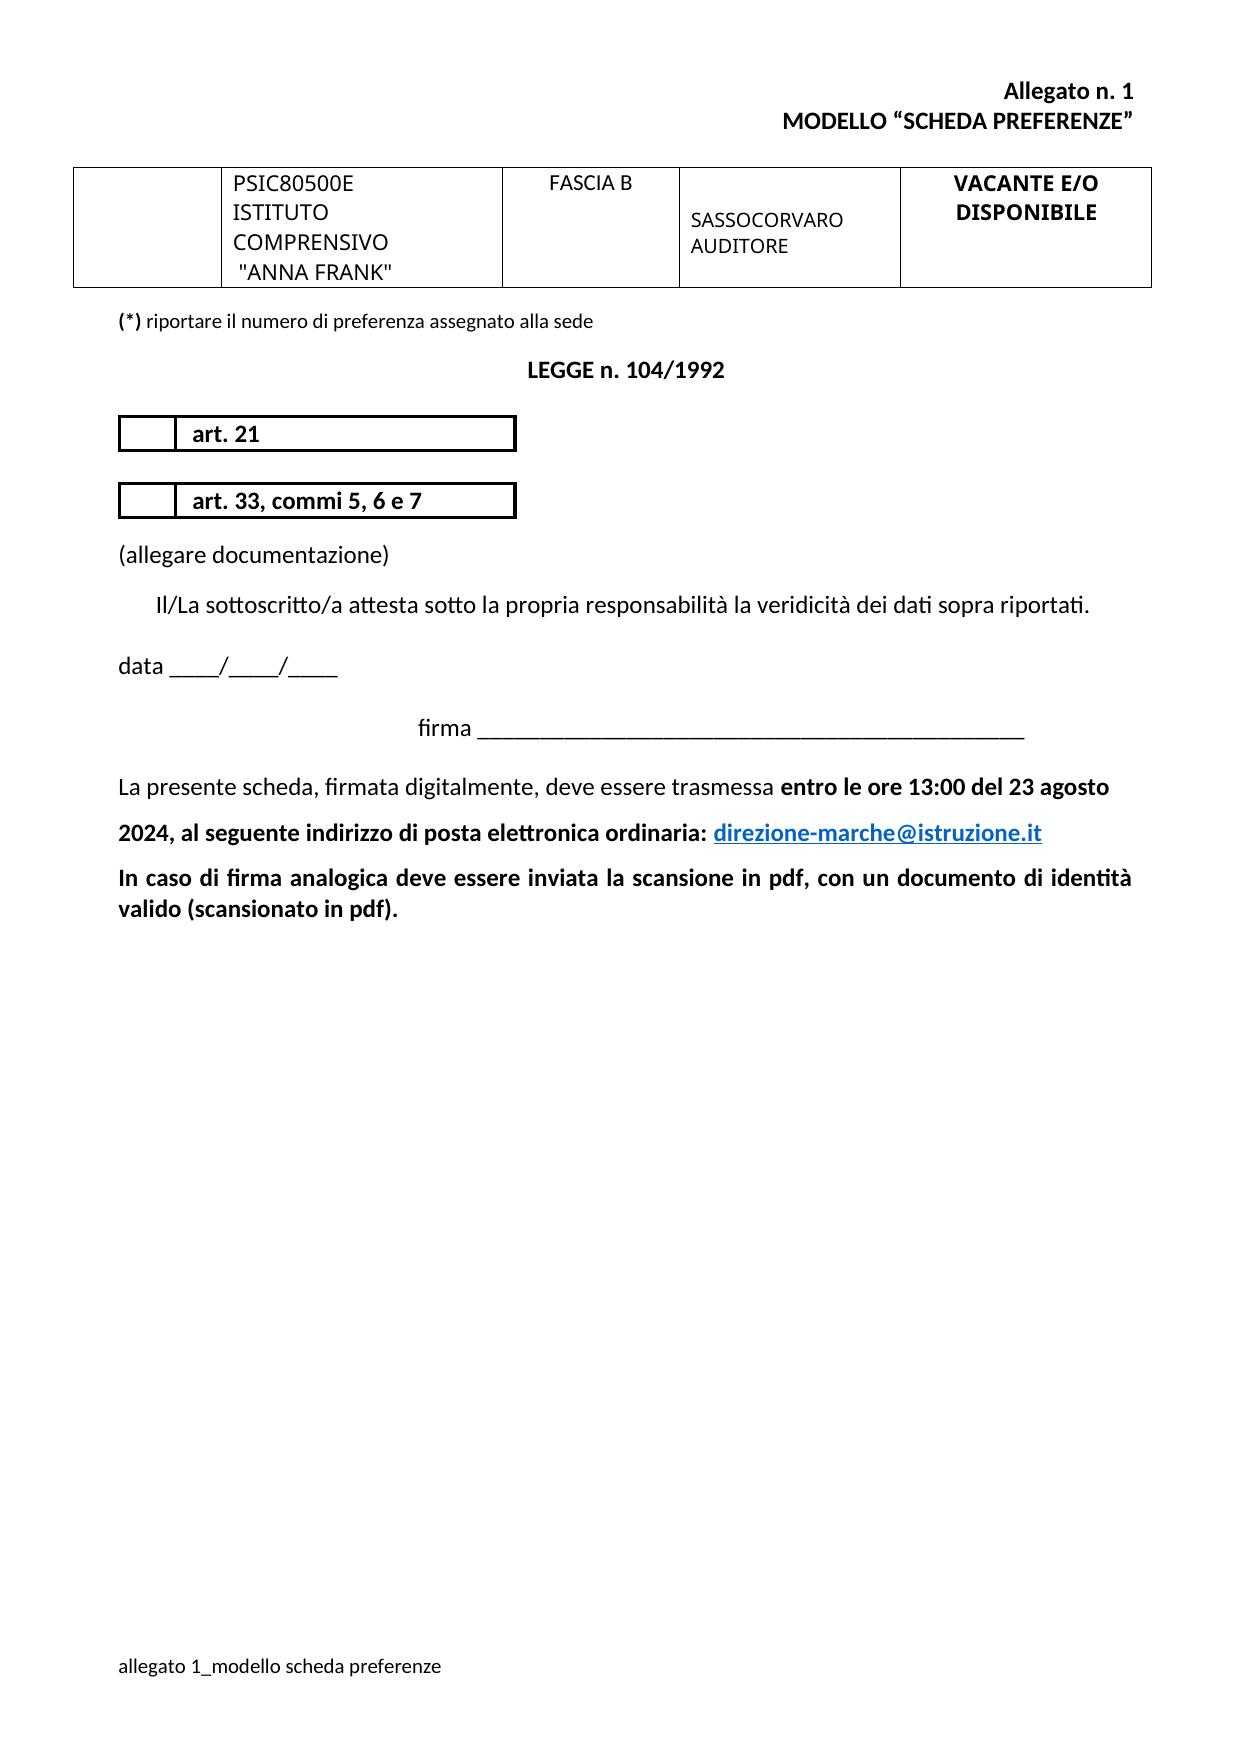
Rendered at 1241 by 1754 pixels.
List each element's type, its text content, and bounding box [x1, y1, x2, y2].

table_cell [901, 168, 1151, 287]
title Il/La sottoscritto/a attesta sotto la propria responsabilità la veridicità dei dati sopra riportati. [118, 589, 1134, 619]
table_cell PSIC80500E ISTITUTO COMPRENSIVO "ANNA FRANK" [222, 168, 502, 287]
table_header [121, 418, 174, 448]
text La presente scheda, firmata digitalmente, deve essere trasmessa entro le ore 13:00 del 23 agosto 2024, al seguente indirizzo di posta elettronica ordinaria: direzione-marche@istruzione.it [118, 771, 1134, 847]
title data ____/____/____ [118, 650, 1134, 681]
table_header [121, 485, 174, 516]
title firma ____________________________________________ [118, 712, 1134, 742]
table_cell [74, 168, 221, 287]
table_cell SASSOCORVARO AUDITORE [680, 168, 900, 287]
table_cell FASCIA B [503, 168, 679, 287]
table_header art. 21 [177, 418, 513, 448]
table_header art. 33, commi 5, 6 e 7 [177, 485, 513, 516]
text In caso di firma analogica deve essere inviata la scansione in pdf, con un documento di identità valido (scansionato in pdf). [118, 862, 1134, 923]
text (allegare documentazione) [118, 539, 1134, 570]
text LEGGE n. 104/1992 [118, 354, 1134, 384]
text (*) riportare il numero di preferenza assegnato alla sede [118, 308, 1134, 333]
